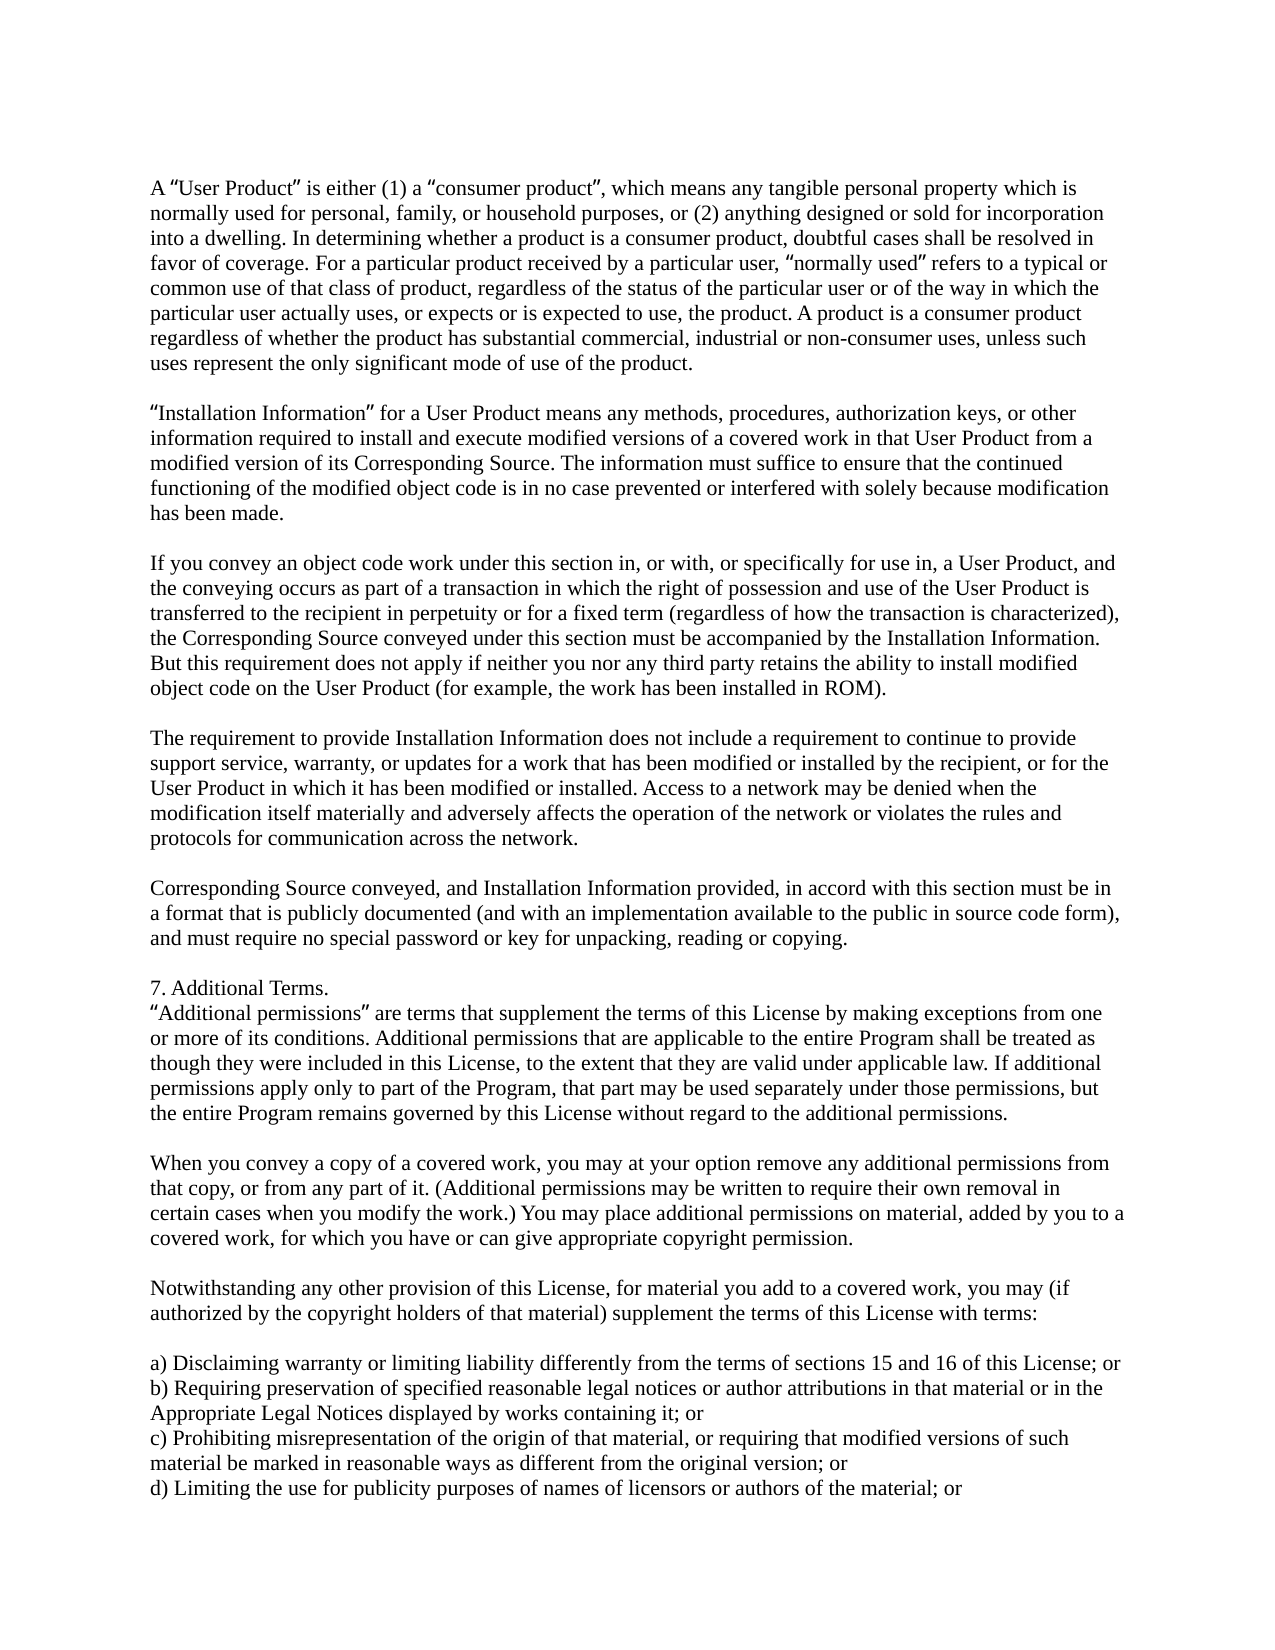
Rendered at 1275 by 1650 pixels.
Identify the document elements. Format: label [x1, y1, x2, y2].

text [150, 150, 1125, 1500]
